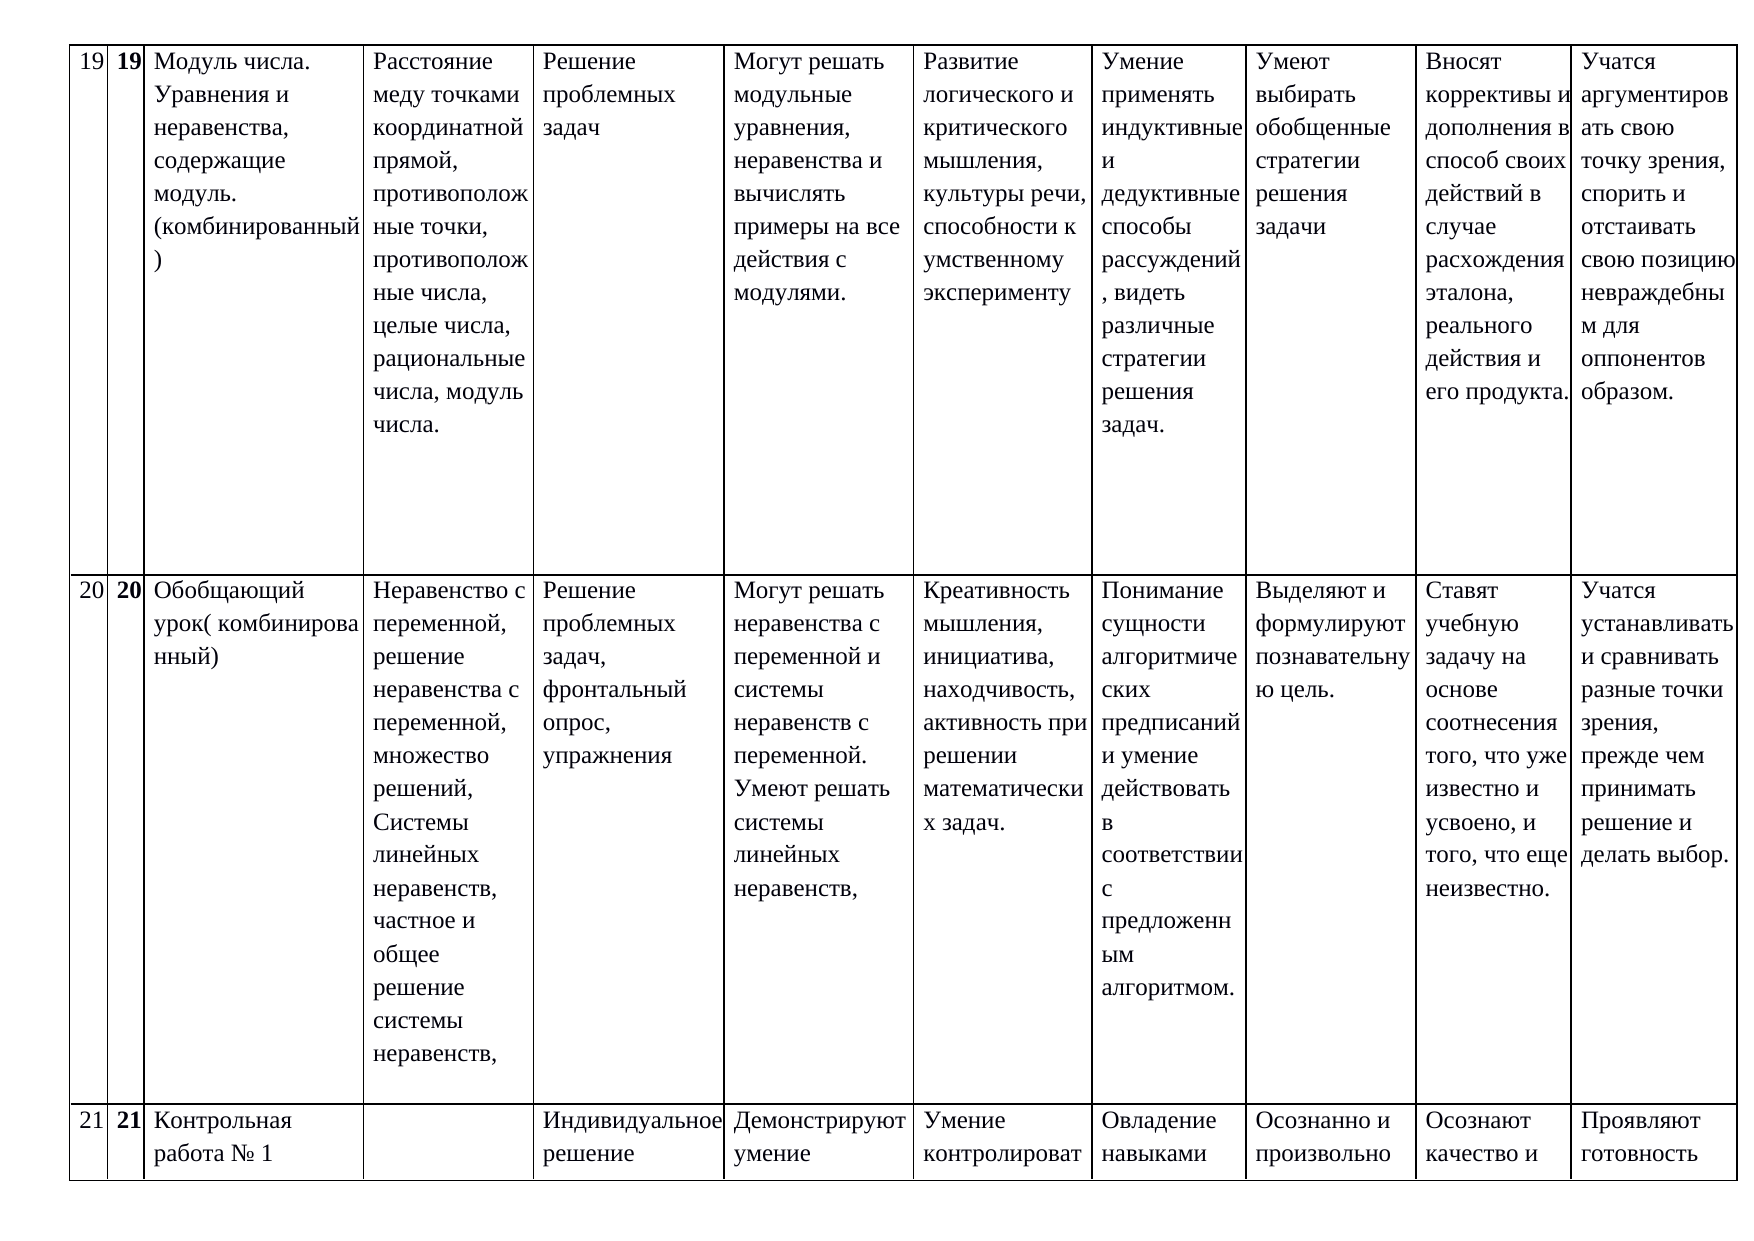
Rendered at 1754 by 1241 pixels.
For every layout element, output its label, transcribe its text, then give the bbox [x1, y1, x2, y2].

table_cell Выделяют и формулируют познавательную цель. [1247, 576, 1415, 1103]
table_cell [1417, 1105, 1570, 1179]
table_cell Неравенство с переменной, решение неравенства с переменной, множество решений, Системы линейных неравенств, частное и общее решение системы неравенств, [364, 576, 533, 1103]
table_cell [914, 46, 1091, 574]
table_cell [1247, 1105, 1415, 1179]
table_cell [534, 1105, 723, 1179]
table_cell 20 [70, 575, 107, 1103]
table_cell Могут решать неравенства с переменной и системы неравенств с переменной. Умеют решать системы линейных неравенств, [725, 576, 913, 1103]
table_cell 19 [108, 46, 143, 574]
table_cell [914, 1105, 1091, 1179]
table_cell 21 [70, 1104, 107, 1179]
table_cell Умеют выбирать обобщенные стратегии решения задачи [1247, 46, 1415, 574]
table_cell Вносят коррективы и дополнения в способ своих действий в случае расхождения эталона, реального действия и его продукта. [1417, 46, 1570, 574]
table_cell 19 [70, 46, 107, 574]
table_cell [1572, 1105, 1736, 1179]
table_cell Понимание сущности алгоритмических предписаний и умение действовать в соответствии с предложенным алгоритмом. [1093, 576, 1245, 1103]
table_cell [1093, 1105, 1245, 1179]
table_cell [725, 46, 913, 574]
table_cell Обобщающий урок( комбинированный) [145, 576, 363, 1103]
table_cell Решение проблемных задач, фронтальный опрос, упражнения [534, 576, 723, 1103]
table_cell 21 [108, 1105, 143, 1179]
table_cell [364, 46, 533, 574]
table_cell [725, 1105, 913, 1179]
table_cell Ставят учебную задачу на основе соотнесения того, что уже известно и усвоено, и того, что еще неизвестно. [1417, 576, 1570, 1103]
table_cell Креативность мышления, инициатива, находчивость, активность при решении математических задач. [914, 576, 1091, 1103]
table_cell 20 [108, 576, 143, 1103]
table_cell Учатся устанавливать и сравнивать разные точки зрения, прежде чем принимать решение и делать выбор. [1572, 576, 1736, 1103]
table_cell Модуль числа. Уравнения и неравенства, содержащие модуль.(комбинированный) [145, 46, 363, 574]
table_cell Учатся аргументировать свою точку зрения, спорить и отстаивать свою позицию невраждебным для оппонентов образом. [1572, 46, 1736, 574]
table_cell Решение проблемных задач [534, 46, 723, 574]
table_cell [145, 1105, 363, 1179]
table_cell Умение применять индуктивные и дедуктивные способы рассуждений, видеть различные стратегии решения задач. [1093, 46, 1245, 574]
table_cell [364, 1105, 533, 1179]
